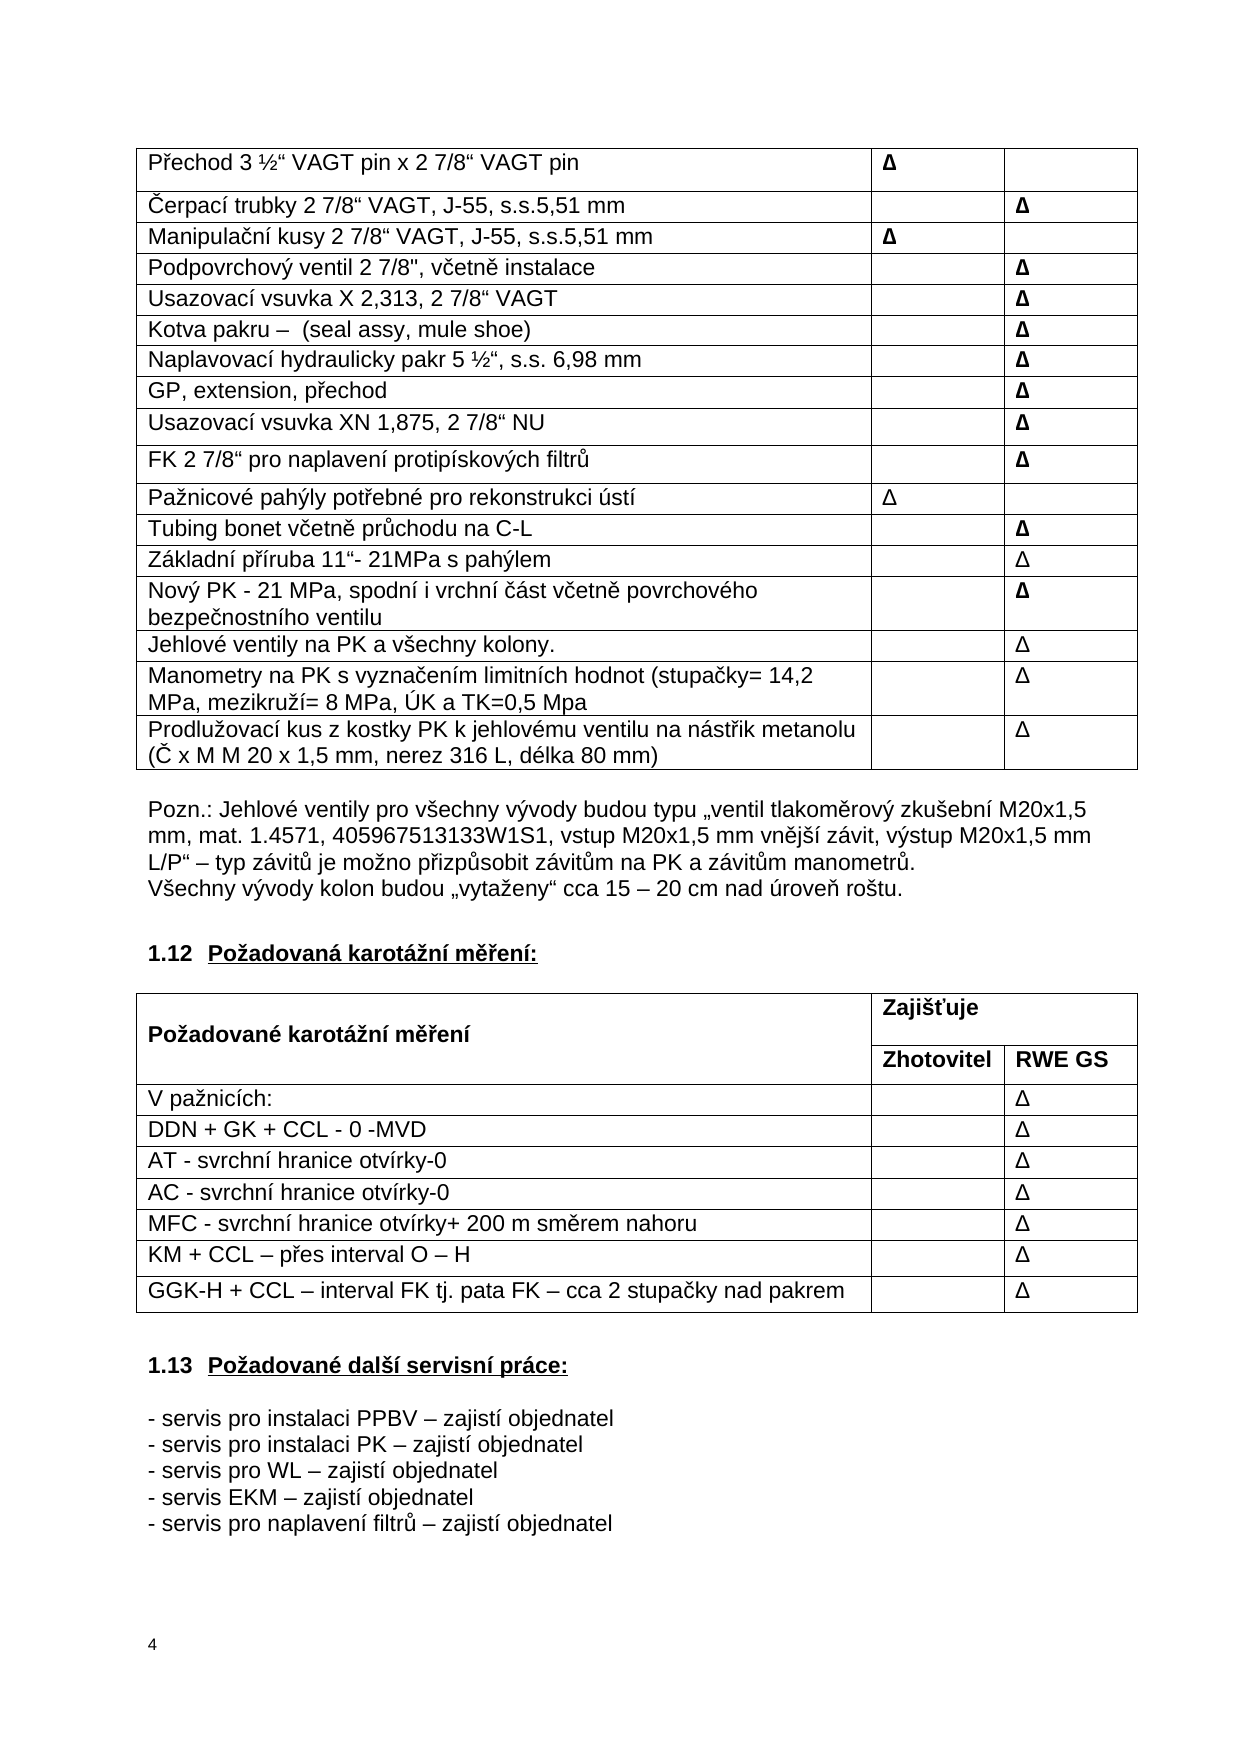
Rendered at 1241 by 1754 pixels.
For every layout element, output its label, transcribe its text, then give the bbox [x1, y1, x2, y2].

table_cell ∆ [1005, 346, 1137, 376]
table_cell [872, 446, 1004, 482]
table_cell Manipulační kusy 2 7/8“ VAGT, J-55, s.s.5,51 mm [137, 223, 871, 253]
table_cell Přechod 3 ½“ VAGT pin x 2 7/8“ VAGT pin [137, 149, 871, 191]
table_cell ∆ [1005, 716, 1137, 769]
table_cell Jehlové ventily na PK a všechny kolony. [137, 631, 871, 661]
table_cell RWE GS [1005, 1046, 1137, 1084]
table_cell ∆ [1005, 1277, 1137, 1312]
table_cell Tubing bonet včetně průchodu na C-L [137, 515, 871, 545]
table_cell Nový PK - 21 MPa, spodní i vrchní část včetně povrchového bezpečnostního ventilu [137, 577, 871, 630]
text - servis pro instalaci PPBV – zajistí objednatel [148, 1404, 1093, 1431]
table_cell MFC - svrchní hranice otvírky+ 200 m směrem nahoru [137, 1210, 871, 1240]
table_cell [1005, 149, 1137, 191]
table_cell ∆ [1005, 1210, 1137, 1240]
table_cell Kotva pakru – (seal assy, mule shoe) [137, 316, 871, 345]
table_cell ∆ [872, 149, 1004, 191]
text - servis pro WL – zajistí objednatel [148, 1457, 1093, 1483]
table_cell Manometry na PK s vyznačením limitních hodnot (stupačky= 14,2 MPa, mezikruží= 8 MPa, ÚK a TK=0,5 Mpa [137, 662, 871, 715]
table_cell Zhotovitel [872, 1046, 1004, 1084]
table_cell ∆ [1005, 1179, 1137, 1209]
table_cell Čerpací trubky 2 7/8“ VAGT, J-55, s.s.5,51 mm [137, 192, 871, 222]
table_cell GGK-H + CCL – interval FK tj. pata FK – cca 2 stupačky nad pakrem [137, 1277, 871, 1312]
table_cell [872, 1241, 1004, 1276]
table_cell DDN + GK + CCL - 0 -MVD [137, 1116, 871, 1146]
table_cell Usazovací vsuvka XN 1,875, 2 7/8“ NU [137, 409, 871, 445]
text Všechny vývody kolon budou „vytaženy“ cca 15 – 20 cm nad úroveň roštu. [148, 875, 1093, 902]
table_cell [872, 1179, 1004, 1209]
table_cell ∆ [1005, 285, 1137, 315]
table_cell AC - svrchní hranice otvírky-0 [137, 1179, 871, 1209]
table_cell FK 2 7/8“ pro naplavení protipískových filtrů [137, 446, 871, 482]
table_cell [872, 192, 1004, 222]
table_cell [872, 631, 1004, 661]
table_cell ∆ [872, 223, 1004, 253]
table_cell ∆ [1005, 1085, 1137, 1115]
table_header Požadované karotážní měření [137, 994, 871, 1084]
table_cell ∆ [1005, 254, 1137, 284]
table_cell [872, 346, 1004, 376]
table_cell [872, 1116, 1004, 1146]
table_cell [872, 1210, 1004, 1240]
table_cell [1005, 484, 1137, 514]
table_cell ∆ [1005, 316, 1137, 345]
table_cell Podpovrchový ventil 2 7/8", včetně instalace [137, 254, 871, 284]
table_cell GP, extension, přechod [137, 377, 871, 407]
table_cell [872, 1277, 1004, 1312]
table_cell ∆ [1005, 409, 1137, 445]
table_cell [872, 254, 1004, 284]
table_cell [872, 1147, 1004, 1177]
table_cell [872, 546, 1004, 576]
table_cell V pažnicích: [137, 1085, 871, 1115]
table_cell ∆ [1005, 577, 1137, 630]
table_cell [872, 285, 1004, 315]
table_cell ∆ [1005, 192, 1137, 222]
table_header Zajišťuje [872, 994, 1137, 1045]
text - servis pro naplavení filtrů – zajistí objednatel [148, 1510, 1093, 1536]
table_cell AT - svrchní hranice otvírky-0 [137, 1147, 871, 1177]
text Pozn.: Jehlové ventily pro všechny vývody budou typu „ventil tlakoměrový zkušební M20x1,5 mm, mat. 1.4571, 405967513133W1S1, vstup M20x1,5 mm vnější závit, výstup M20x1,5 mm L/P“ – typ závitů je možno přizpůsobit závitům na PK a závitům manometrů. [148, 796, 1093, 875]
table_cell ∆ [1005, 446, 1137, 482]
table_cell ∆ [1005, 1241, 1137, 1276]
table_cell [872, 377, 1004, 407]
table_cell Základní příruba 11“- 21MPa s pahýlem [137, 546, 871, 576]
table_cell ∆ [1005, 1147, 1137, 1177]
table_cell ∆ [872, 484, 1004, 514]
text - servis pro instalaci PK – zajistí objednatel [148, 1431, 1093, 1457]
table_cell KM + CCL – přes interval O – H [137, 1241, 871, 1276]
table_cell [872, 716, 1004, 769]
table_cell Usazovací vsuvka X 2,313, 2 7/8“ VAGT [137, 285, 871, 315]
table_cell Naplavovací hydraulicky pakr 5 ½“, s.s. 6,98 mm [137, 346, 871, 376]
table_cell ∆ [1005, 662, 1137, 715]
table_cell ∆ [1005, 377, 1137, 407]
table_cell [872, 515, 1004, 545]
table_cell [872, 409, 1004, 445]
table_cell Prodlužovací kus z kostky PK k jehlovému ventilu na nástřik metanolu (Č x M M 20 x 1,5 mm, nerez 316 L, délka 80 mm) [137, 716, 871, 769]
table_cell ∆ [1005, 515, 1137, 545]
text - servis EKM – zajistí objednatel [148, 1483, 1093, 1510]
table_cell [872, 316, 1004, 345]
table_cell ∆ [1005, 1116, 1137, 1146]
table_cell ∆ [1005, 631, 1137, 661]
table_cell [872, 577, 1004, 630]
subtitle Požadovaná karotážní měření: [148, 940, 1093, 967]
table_cell [872, 1085, 1004, 1115]
subtitle Požadované další servisní práce: [148, 1352, 1093, 1378]
table_cell Pažnicové pahýly potřebné pro rekonstrukci ústí [137, 484, 871, 514]
table_cell [872, 662, 1004, 715]
table_cell ∆ [1005, 546, 1137, 576]
table_cell [1005, 223, 1137, 253]
